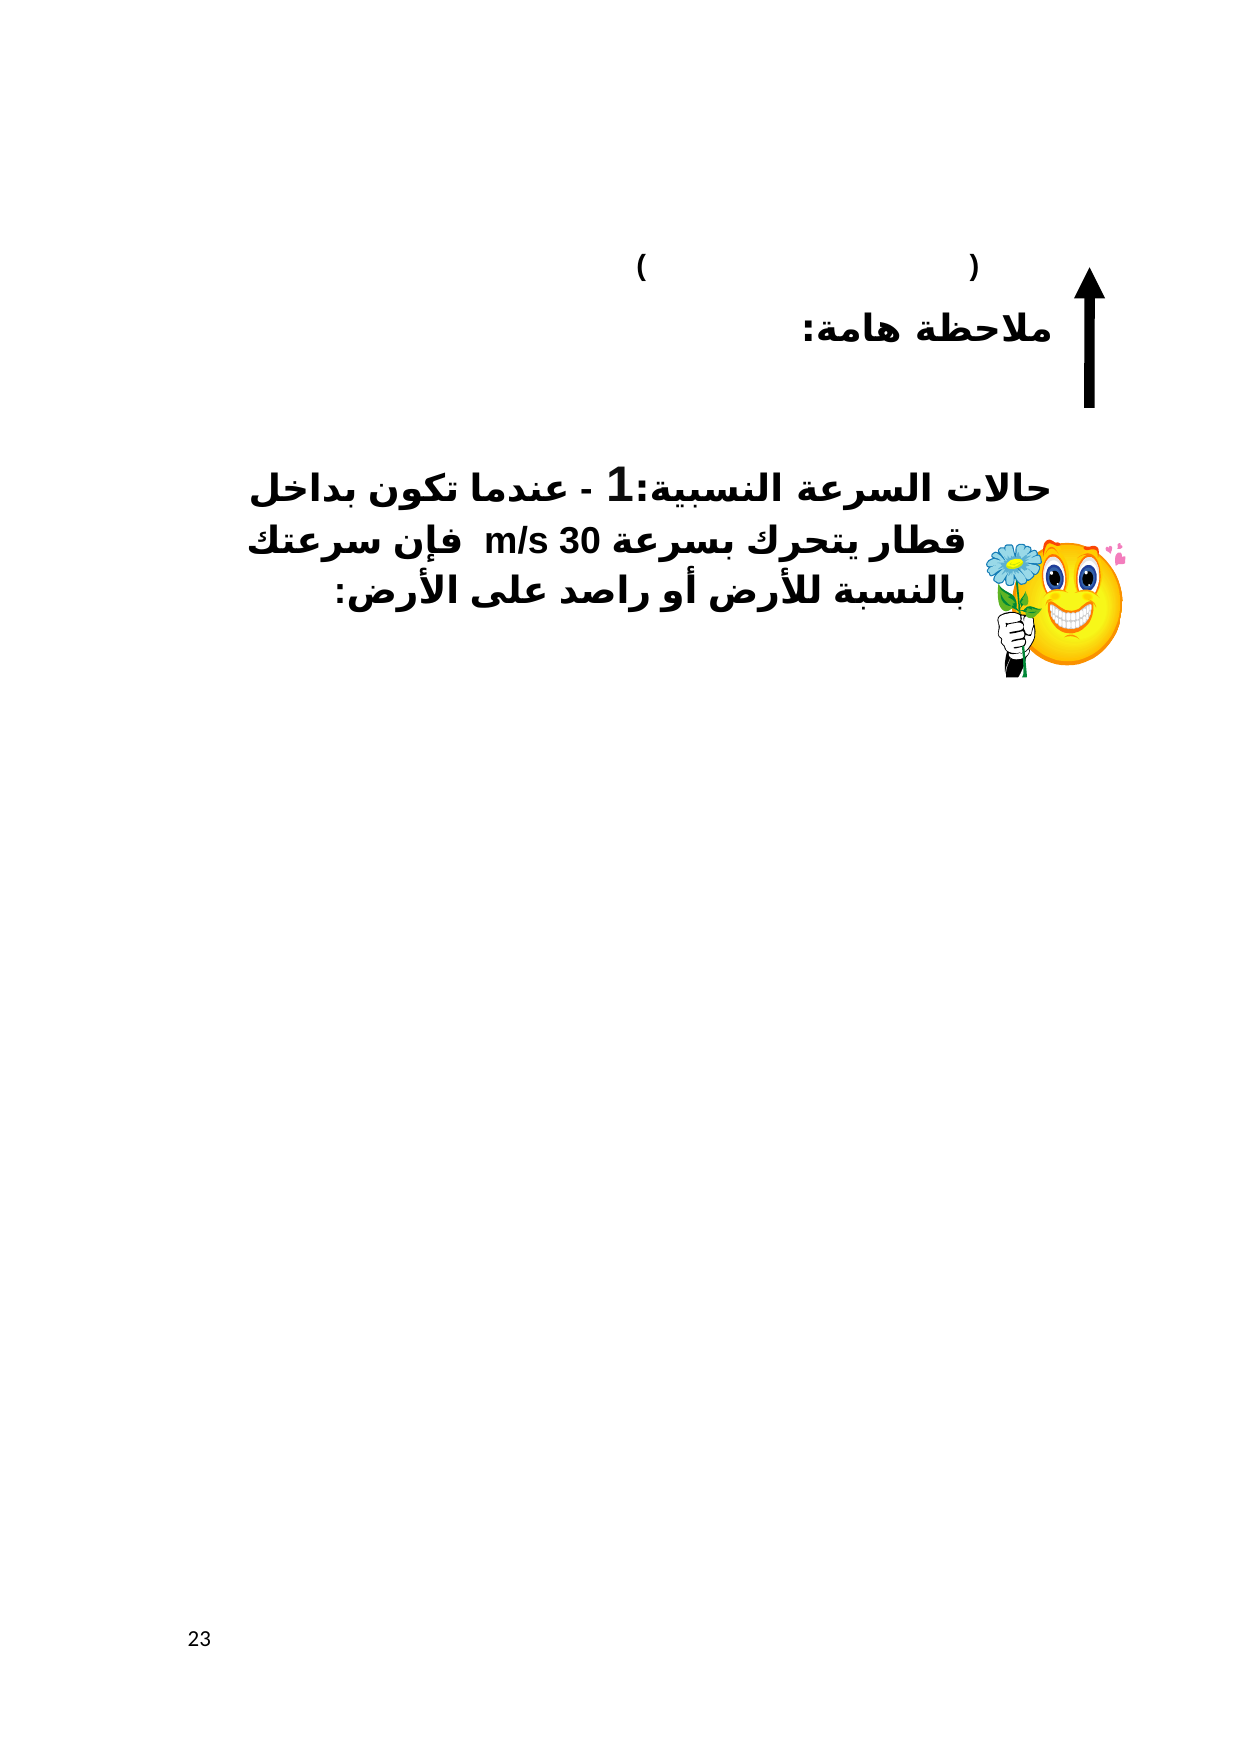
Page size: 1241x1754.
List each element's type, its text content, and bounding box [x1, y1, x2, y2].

text ملاحظة هامة: [187, 307, 1053, 430]
text ( ) [187, 248, 1053, 281]
text حالات السرعة النسبية:1 - عندما تكون بداخل قطار يتحرك بسرعة 30 m/s فإن سرعتك بالنسبة للأرض أو راصد على الأرض: [187, 455, 1053, 611]
